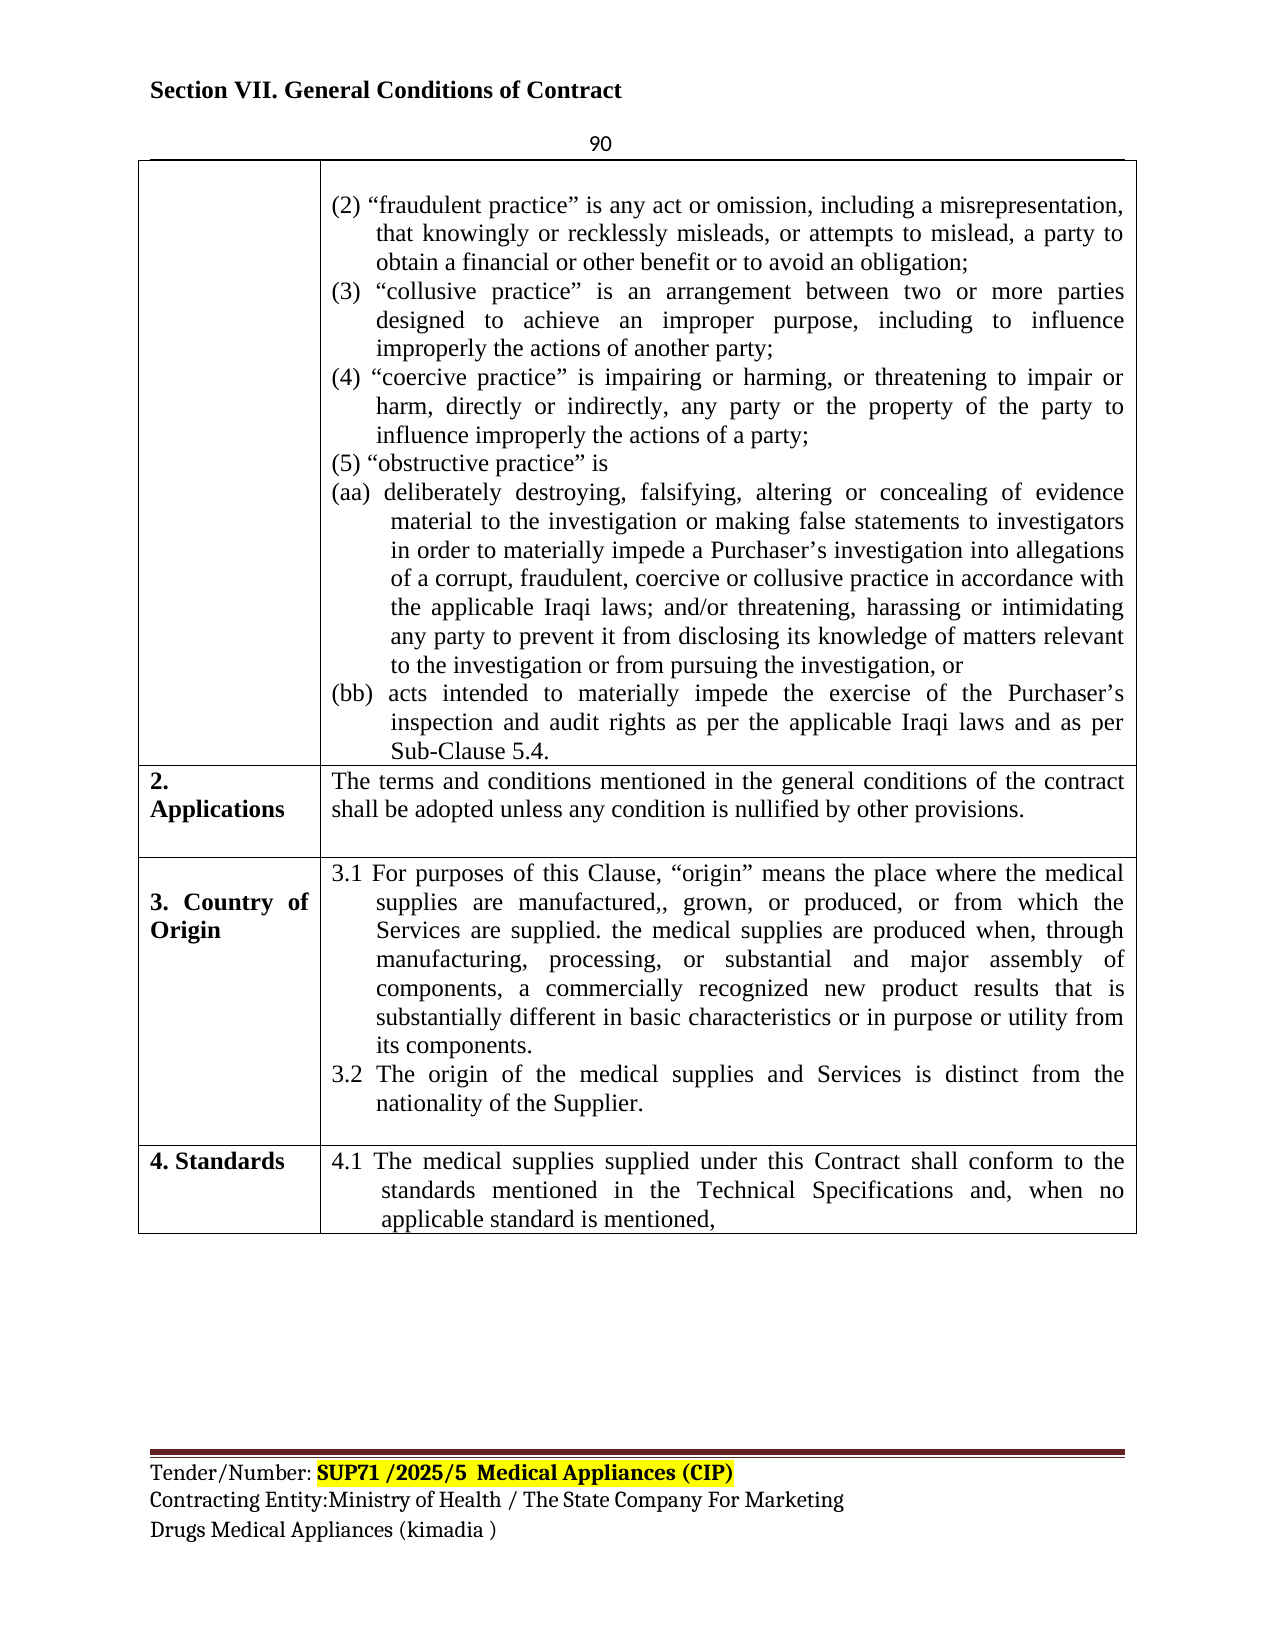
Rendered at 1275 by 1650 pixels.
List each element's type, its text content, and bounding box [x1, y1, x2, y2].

table_cell 3.1 For purposes of this Clause, “origin” means the place where the medical supplies are manufactured,, grown, or produced, or from which the Services are supplied. the medical supplies are produced when, through manufacturing, processing, or substantial and major assembly of components, a commercially recognized new product results that is substantially different in basic characteristics or in purpose or utility from its components. 3.2 The origin of the medical supplies and Services is distinct from the nationality of the Supplier. [321, 858, 1136, 1145]
table_cell (2) “fraudulent practice” is any act or omission, including a misrepresentation, that knowingly or recklessly misleads, or attempts to mislead, a party to obtain a financial or other benefit or to avoid an obligation; (3) “collusive practice” is an arrangement between two or more parties designed to achieve an improper purpose, including to influence improperly the actions of another party; (4) “coercive practice” is impairing or harming, or threatening to impair or harm, directly or indirectly, any party or the property of the party to influence improperly the actions of a party; (5) “obstructive practice” is (aa) deliberately destroying, falsifying, altering or concealing of evidence material to the investigation or making false statements to investigators in order to materially impede a Purchaser’s investigation into allegations of a corrupt, fraudulent, coercive or collusive practice in accordance with the applicable Iraqi laws; and/or threatening, harassing or intimidating any party to prevent it from disclosing its knowledge of matters relevant to the investigation or from pursuing the investigation, or (bb) acts intended to materially impede the exercise of the Purchaser’s inspection and audit rights as per the applicable Iraqi laws and as per Sub-Clause 5.4. [321, 161, 1136, 765]
table_cell [139, 161, 320, 765]
table_cell The terms and conditions mentioned in the general conditions of the contract shall be adopted unless any condition is nullified by other provisions. [321, 766, 1136, 857]
table_cell 2. Applications [139, 766, 320, 857]
table_cell 4. Standards [139, 1146, 320, 1233]
table_cell 4.1 The medical supplies supplied under this Contract shall conform to the standards mentioned in the Technical Specifications and, when no applicable standard is mentioned, [321, 1146, 1136, 1233]
table_cell 3. Country of Origin [139, 858, 320, 1145]
